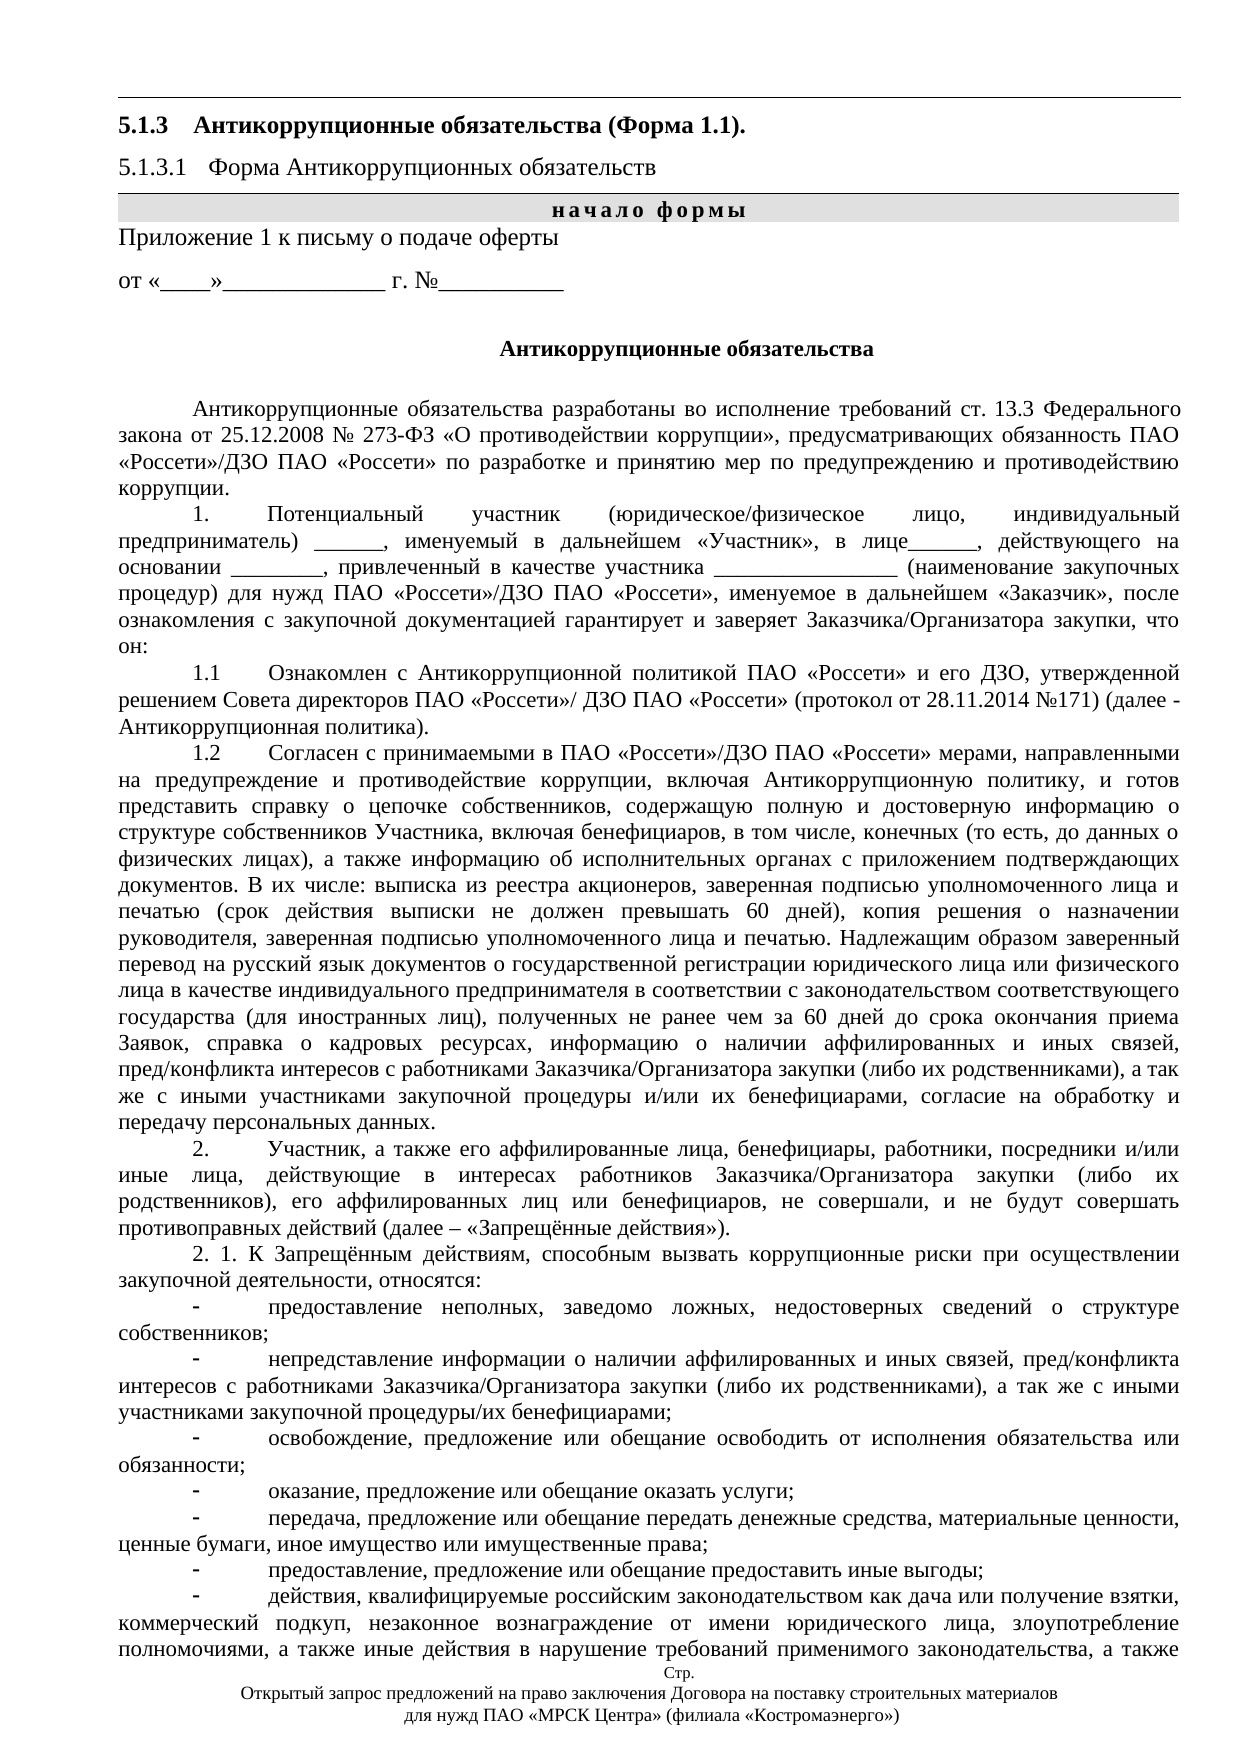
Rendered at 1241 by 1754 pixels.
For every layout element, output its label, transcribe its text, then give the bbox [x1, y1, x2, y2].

subtitle Форма Антикоррупционных обязательств [118, 152, 1181, 181]
list непредставление информации о наличии аффилированных и иных связей, пред/конфликта интересов с работниками Заказчика/Организатора закупки (либо их родственниками), а так же с иными участниками закупочной процедуры/их бенефициарами; [118, 1345, 1181, 1424]
text от «____»_____________ г. №__________ [118, 266, 1181, 294]
text Антикоррупционные обязательства разработаны во исполнение требований ст. 13.3 Федерального закона от 25.12.2008 № 273-ФЗ «О противодействии коррупции», предусматривающих обязанность ПАО «Россети»/ДЗО ПАО «Россети» по разработке и принятию мер по предупреждению и противодействию коррупции. [118, 395, 1181, 500]
text Антикоррупционные обязательства [118, 335, 1181, 361]
list оказание, предложение или обещание оказать услуги; [118, 1477, 1181, 1503]
list освобождение, предложение или обещание освободить от исполнения обязательства или обязанности; [118, 1424, 1181, 1477]
list Участник, а также его аффилированные лица, бенефициары, работники, посредники и/или иные лица, действующие в интересах работников Заказчика/Организатора закупки (либо их родственников), его аффилированных лиц или бенефициаров, не совершали, и не будут совершать противоправных действий (далее – «Запрещённые действия»). [118, 1134, 1181, 1240]
text начало формы [118, 194, 1179, 222]
text 1.1 Ознакомлен с Антикоррупционной политикой ПАО «Россети» и его ДЗО, утвержденной решением Совета директоров ПАО «Россети»/ ДЗО ПАО «Россети» (протокол от 28.11.2014 №171) (далее - Антикоррупционная политика). [118, 658, 1181, 739]
list предоставление, предложение или обещание предоставить иные выгоды; [118, 1556, 1181, 1583]
text Приложение 1 к письму о подаче оферты [118, 222, 1181, 251]
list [118, 1583, 1181, 1662]
list Потенциальный участник (юридическое/физическое лицо, индивидуальный предприниматель) ______, именуемый в дальнейшем «Участник», в лице______, действующего на основании ________, привлеченный в качестве участника ________________ (наименование закупочных процедур) для нужд ПАО «Россети»/ДЗО ПАО «Россети», именуемое в дальнейшем «Заказчик», после ознакомления с закупочной документацией гарантирует и заверяет Заказчика/Организатора закупки, что он: [118, 500, 1181, 658]
list передача, предложение или обещание передать денежные средства, материальные ценности, ценные бумаги, иное имущество или имущественные права; [118, 1503, 1181, 1556]
subtitle Антикоррупционные обязательства (Форма 1.1). [118, 111, 1181, 139]
list Согласен с принимаемыми в ПАО «Россети»/ДЗО ПАО «Россети» мерами, направленными на предупреждение и противодействие коррупции, включая Антикоррупционную политику, и готов представить справку о цепочке собственников, содержащую полную и достоверную информацию о структуре собственников Участника, включая бенефициаров, в том числе, конечных (то есть, до данных о физических лицах), а также информацию об исполнительных органах с приложением подтверждающих документов. В их числе: выписка из реестра акционеров, заверенная подписью уполномоченного лица и печатью (срок действия выписки не должен превышать 60 дней), копия решения о назначении руководителя, заверенная подписью уполномоченного лица и печатью. Надлежащим образом заверенный перевод на русский язык документов о государственной регистрации юридического лица или физического лица в качестве индивидуального предпринимателя в соответствии с законодательством соответствующего государства (для иностранных лиц), полученных не ранее чем за 60 дней до срока окончания приема Заявок, справка о кадровых ресурсах, информацию о наличии аффилированных и иных связей, пред/конфликта интересов с работниками Заказчика/Организатора закупки (либо их родственниками), а так же с иными участниками закупочной процедуры и/или их бенефициарами, согласие на обработку и передачу персональных данных. [118, 739, 1181, 1134]
list предоставление неполных, заведомо ложных, недостоверных сведений о структуре собственников; [118, 1293, 1181, 1345]
text 2. 1. К Запрещённым действиям, способным вызвать коррупционные риски при осуществлении закупочной деятельности, относятся: [118, 1240, 1181, 1293]
